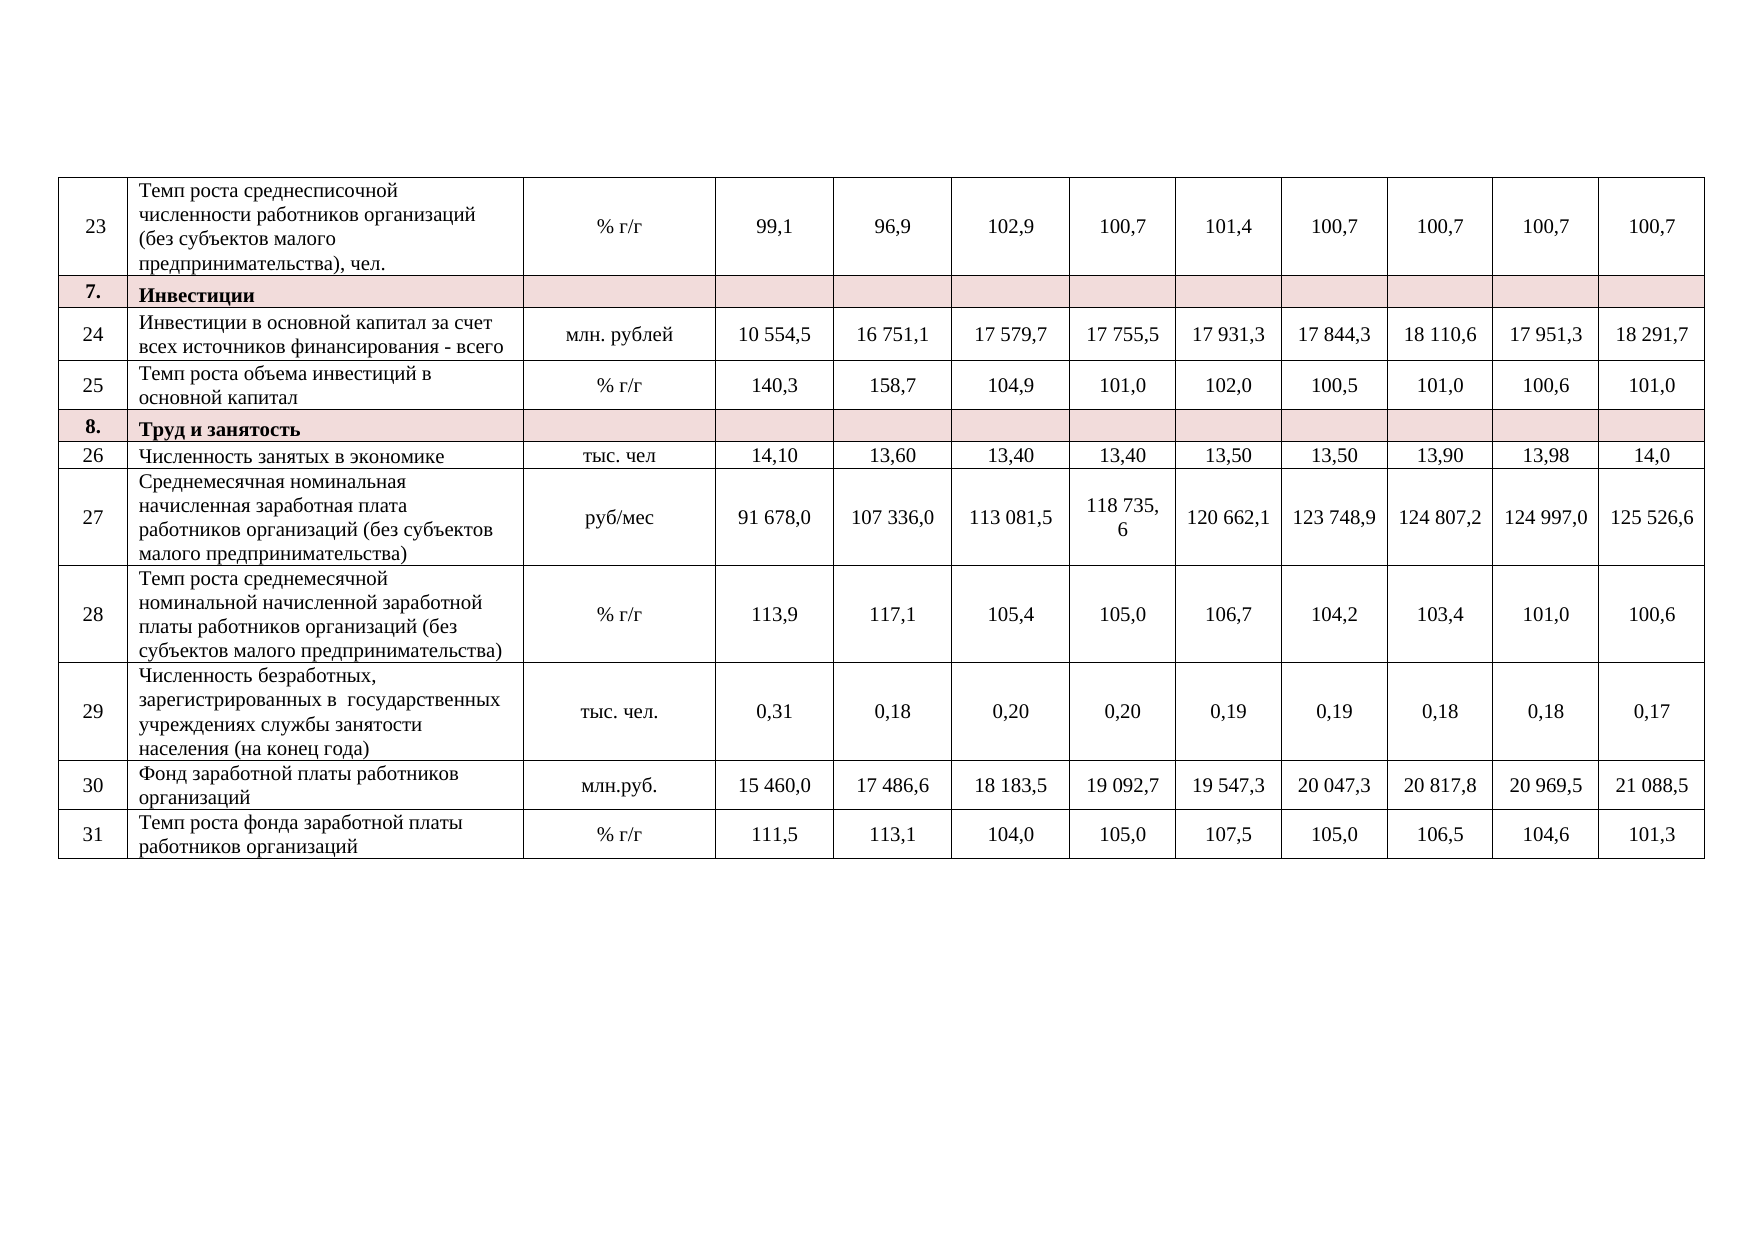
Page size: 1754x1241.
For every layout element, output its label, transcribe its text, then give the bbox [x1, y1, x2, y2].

table_cell [716, 410, 833, 441]
table_cell 17 844,3 [1282, 308, 1387, 360]
table_cell 100,7 [1599, 178, 1704, 274]
table_cell 14,0 [1599, 442, 1704, 468]
table_cell 105,0 [1282, 810, 1387, 858]
table_cell 20 969,5 [1493, 761, 1598, 809]
table_cell [1176, 410, 1281, 441]
table_cell [1282, 276, 1387, 307]
table_cell 13,50 [1176, 442, 1281, 468]
table_cell 120 662,1 [1176, 469, 1281, 565]
table_cell 13,40 [1070, 442, 1175, 468]
table_cell 117,1 [834, 566, 951, 662]
table_cell 13,60 [834, 442, 951, 468]
table_cell 20 817,8 [1388, 761, 1492, 809]
table_cell 20 047,3 [1282, 761, 1387, 809]
table_cell 0,20 [952, 663, 1069, 759]
table_cell 28 [59, 566, 127, 662]
table_cell 101,3 [1599, 810, 1704, 858]
table_cell Фонд заработной платы работников организаций [128, 761, 523, 809]
table_cell 17 755,5 [1070, 308, 1175, 360]
table_cell 101,4 [1176, 178, 1281, 274]
table_cell 101,0 [1070, 361, 1175, 409]
table_cell 101,0 [1493, 566, 1598, 662]
table_cell 18 291,7 [1599, 308, 1704, 360]
table_cell 0,17 [1599, 663, 1704, 759]
table_cell 91 678,0 [716, 469, 833, 565]
table_cell [1388, 276, 1492, 307]
table_cell [834, 276, 951, 307]
table_cell 113 081,5 [952, 469, 1069, 565]
table_cell 104,0 [952, 810, 1069, 858]
table_cell 104,9 [952, 361, 1069, 409]
table_cell 99,1 [716, 178, 833, 274]
table_cell 105,0 [1070, 810, 1175, 858]
table_cell 24 [59, 308, 127, 360]
table_cell 96,9 [834, 178, 951, 274]
table_cell 125 526,6 [1599, 469, 1704, 565]
table_cell млн. рублей [524, 308, 715, 360]
table_cell Темп роста объема инвестиций в основной капитал [128, 361, 523, 409]
table_cell 18 110,6 [1388, 308, 1492, 360]
table_cell 100,7 [1070, 178, 1175, 274]
table_cell 0,19 [1282, 663, 1387, 759]
table_cell 13,98 [1493, 442, 1598, 468]
table_cell 26 [59, 442, 127, 468]
table_cell 17 931,3 [1176, 308, 1281, 360]
table_cell % г/г [524, 361, 715, 409]
table_cell [1282, 410, 1387, 441]
table_cell 31 [59, 810, 127, 858]
table_cell 17 951,3 [1493, 308, 1598, 360]
table_cell 8. [59, 410, 127, 441]
table_cell 104,2 [1282, 566, 1387, 662]
table_cell 100,7 [1493, 178, 1598, 274]
table_cell 17 486,6 [834, 761, 951, 809]
table_cell [952, 276, 1069, 307]
table_cell [716, 276, 833, 307]
table_cell 113,9 [716, 566, 833, 662]
table_cell 124 807,2 [1388, 469, 1492, 565]
table_cell 14,10 [716, 442, 833, 468]
table_cell 10 554,5 [716, 308, 833, 360]
table_cell % г/г [524, 178, 715, 274]
table_cell 105,0 [1070, 566, 1175, 662]
table_cell 15 460,0 [716, 761, 833, 809]
table_cell 0,19 [1176, 663, 1281, 759]
table_cell 100,5 [1282, 361, 1387, 409]
table_cell 16 751,1 [834, 308, 951, 360]
table_cell [1388, 410, 1492, 441]
table_cell 27 [59, 469, 127, 565]
table_cell Темп роста среднемесячной номинальной начисленной заработной платы работников организаций (без субъектов малого предпринимательства) [128, 566, 523, 662]
table_cell 105,4 [952, 566, 1069, 662]
table_cell 0,20 [1070, 663, 1175, 759]
table_cell 7. [59, 276, 127, 307]
table_cell Численность безработных, зарегистрированных в государственных учреждениях службы занятости населения (на конец года) [128, 663, 523, 759]
table_cell Численность занятых в экономике [128, 442, 523, 468]
table_cell Среднемесячная номинальная начисленная заработная плата работников организаций (без субъектов малого предпринимательства) [128, 469, 523, 565]
table_cell 113,1 [834, 810, 951, 858]
table_cell Инвестиции в основной капитал за счет всех источников финансирования - всего [128, 308, 523, 360]
table_cell тыс. чел [524, 442, 715, 468]
table_cell Инвестиции [128, 276, 523, 307]
table_cell 18 183,5 [952, 761, 1069, 809]
table_cell 13,40 [952, 442, 1069, 468]
table_cell [1493, 410, 1598, 441]
table_cell [1493, 276, 1598, 307]
table_cell 107 336,0 [834, 469, 951, 565]
table_cell 0,18 [1493, 663, 1598, 759]
table_cell [1176, 276, 1281, 307]
table_cell 23 [59, 178, 127, 274]
table_cell [1599, 410, 1704, 441]
table_cell 104,6 [1493, 810, 1598, 858]
table_cell 29 [59, 663, 127, 759]
table_cell 101,0 [1599, 361, 1704, 409]
table_cell 118 735,6 [1070, 469, 1175, 565]
table_cell млн.руб. [524, 761, 715, 809]
table_cell 106,5 [1388, 810, 1492, 858]
table_cell 107,5 [1176, 810, 1281, 858]
table_cell Темп роста среднесписочной численности работников организаций (без субъектов малого предпринимательства), чел. [128, 178, 523, 274]
table_cell тыс. чел. [524, 663, 715, 759]
table_cell 0,18 [834, 663, 951, 759]
table_cell 123 748,9 [1282, 469, 1387, 565]
table_cell % г/г [524, 566, 715, 662]
table_cell 19 092,7 [1070, 761, 1175, 809]
table_cell [1599, 276, 1704, 307]
table_cell 25 [59, 361, 127, 409]
table_cell 111,5 [716, 810, 833, 858]
table_cell 0,18 [1388, 663, 1492, 759]
table_cell 100,7 [1282, 178, 1387, 274]
table_cell 100,7 [1388, 178, 1492, 274]
table_cell 101,0 [1388, 361, 1492, 409]
table_cell [524, 276, 715, 307]
table_cell 0,31 [716, 663, 833, 759]
table_cell 140,3 [716, 361, 833, 409]
table_cell руб/мес [524, 469, 715, 565]
table_cell % г/г [524, 810, 715, 858]
table_cell [1070, 410, 1175, 441]
table_cell 102,9 [952, 178, 1069, 274]
table_cell 13,50 [1282, 442, 1387, 468]
table_cell 106,7 [1176, 566, 1281, 662]
table_cell 13,90 [1388, 442, 1492, 468]
table_cell [834, 410, 951, 441]
table_cell [524, 410, 715, 441]
table_cell Труд и занятость [128, 410, 523, 441]
table_cell [1070, 276, 1175, 307]
table_cell 17 579,7 [952, 308, 1069, 360]
table_cell 158,7 [834, 361, 951, 409]
table_cell 124 997,0 [1493, 469, 1598, 565]
table_cell 100,6 [1599, 566, 1704, 662]
table_cell 102,0 [1176, 361, 1281, 409]
table_cell 30 [59, 761, 127, 809]
table_cell [952, 410, 1069, 441]
table_cell 21 088,5 [1599, 761, 1704, 809]
table_cell 103,4 [1388, 566, 1492, 662]
table_cell 19 547,3 [1176, 761, 1281, 809]
table_cell Темп роста фонда заработной платы работников организаций [128, 810, 523, 858]
table_cell 100,6 [1493, 361, 1598, 409]
